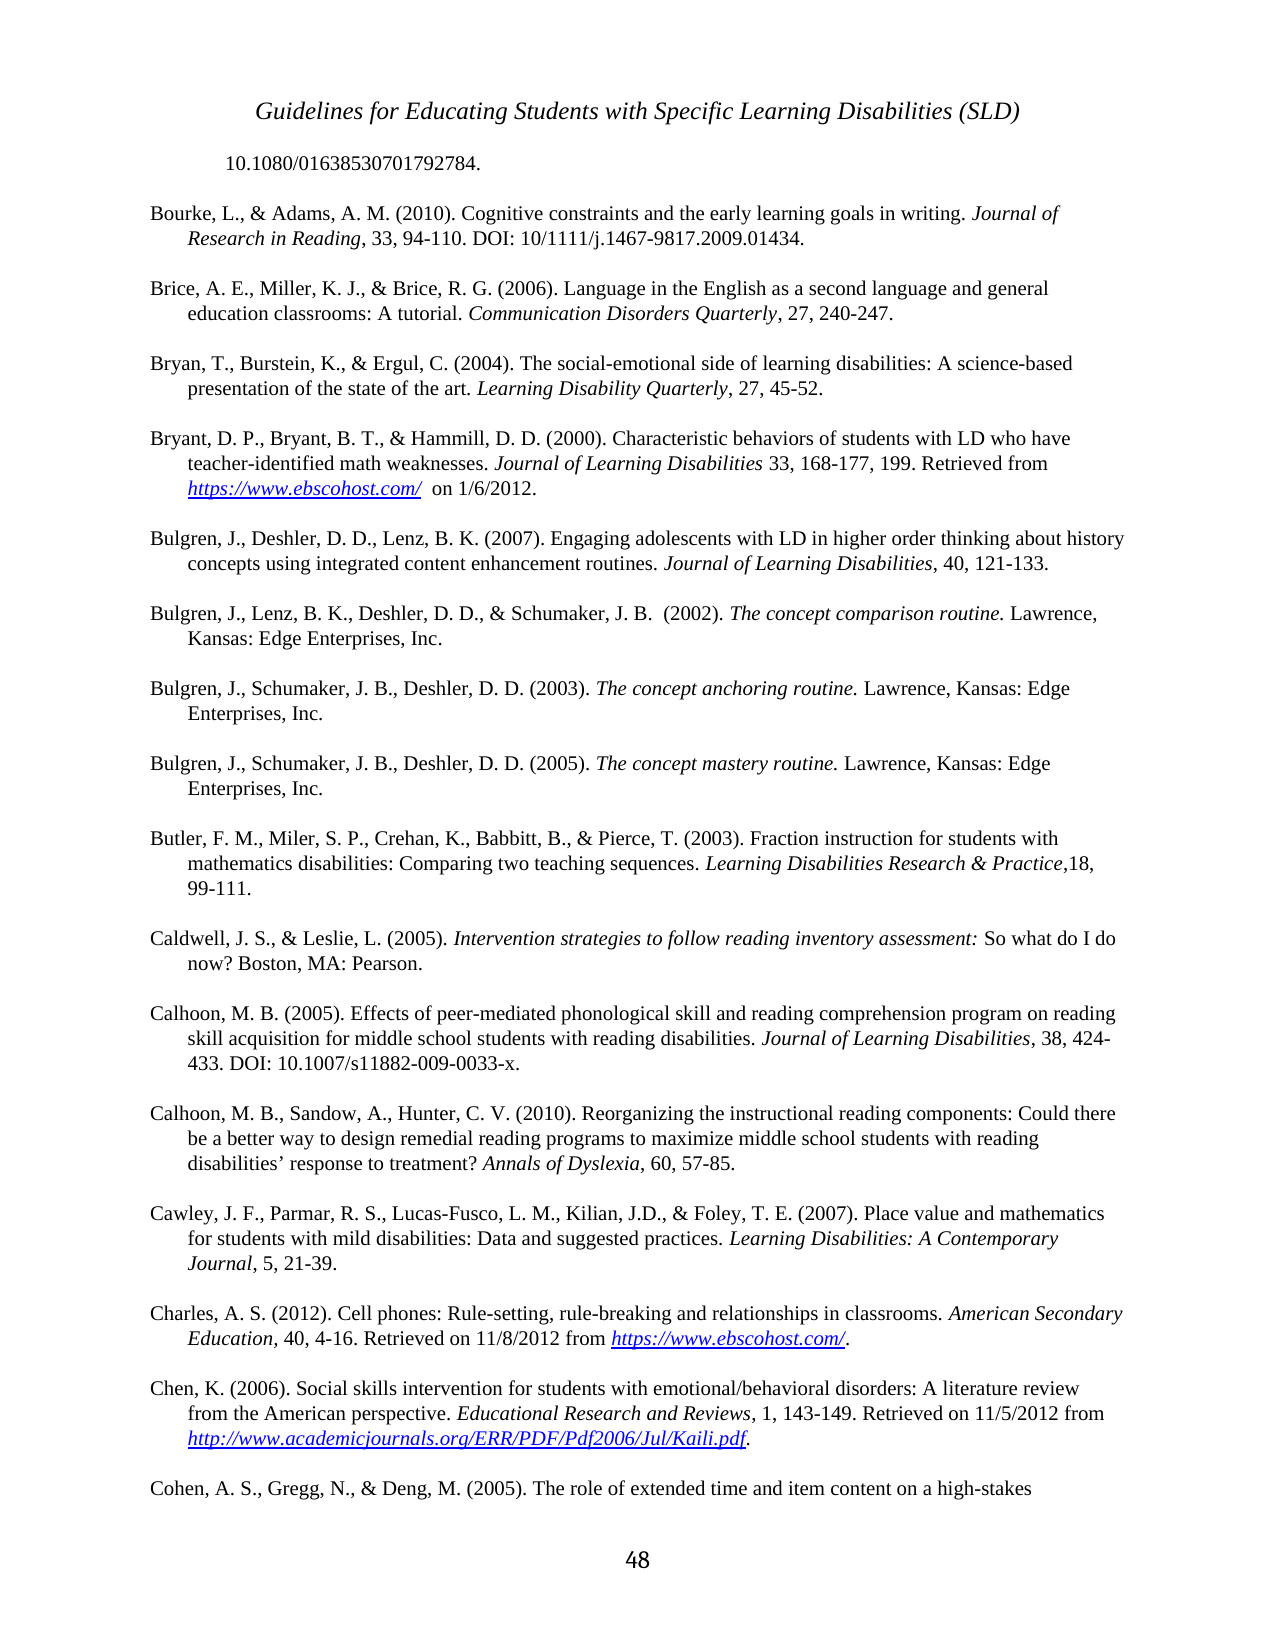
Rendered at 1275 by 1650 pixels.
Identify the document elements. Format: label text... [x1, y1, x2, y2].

text Bryant, D. P., Bryant, B. T., & Hammill, D. D. (2000). Characteristic behaviors of students with LD who have teacher-identified math weaknesses. Journal of Learning Disabilities 33, 168-177, 199. Retrieved from https://www.ebscohost.com/ on 1/6/2012. [150, 425, 1125, 500]
text Butler, F. M., Miler, S. P., Crehan, K., Babbitt, B., & Pierce, T. (2003). Fraction instruction for students with mathematics disabilities: Comparing two teaching sequences. Learning Disabilities Research & Practice,18, 99-111. [150, 825, 1125, 900]
text Bulgren, J., Deshler, D. D., Lenz, B. K. (2007). Engaging adolescents with LD in higher order thinking about history concepts using integrated content enhancement routines. Journal of Learning Disabilities, 40, 121-133. [150, 525, 1125, 575]
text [150, 150, 1125, 175]
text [150, 1475, 1125, 1500]
text Bulgren, J., Lenz, B. K., Deshler, D. D., & Schumaker, J. B. (2002). The concept comparison routine. Lawrence, Kansas: Edge Enterprises, Inc. [150, 600, 1125, 650]
text Bourke, L., & Adams, A. M. (2010). Cognitive constraints and the early learning goals in writing. Journal of Research in Reading, 33, 94-110. DOI: 10/1111/j.1467-9817.2009.01434. [150, 200, 1125, 250]
text Cawley, J. F., Parmar, R. S., Lucas-Fusco, L. M., Kilian, J.D., & Foley, T. E. (2007). Place value and mathematics for students with mild disabilities: Data and suggested practices. Learning Disabilities: A Contemporary Journal, 5, 21-39. [150, 1200, 1125, 1275]
text Brice, A. E., Miller, K. J., & Brice, R. G. (2006). Language in the English as a second language and general education classrooms: A tutorial. Communication Disorders Quarterly, 27, 240-247. [150, 275, 1125, 325]
text Bulgren, J., Schumaker, J. B., Deshler, D. D. (2003). The concept anchoring routine. Lawrence, Kansas: Edge Enterprises, Inc. [150, 675, 1125, 725]
text Bulgren, J., Schumaker, J. B., Deshler, D. D. (2005). The concept mastery routine. Lawrence, Kansas: Edge Enterprises, Inc. [150, 750, 1125, 800]
text Calhoon, M. B. (2005). Effects of peer-mediated phonological skill and reading comprehension program on reading skill acquisition for middle school students with reading disabilities. Journal of Learning Disabilities, 38, 424-433. DOI: 10.1007/s11882-009-0033-x. [150, 1000, 1125, 1075]
text Calhoon, M. B., Sandow, A., Hunter, C. V. (2010). Reorganizing the instructional reading components: Could there be a better way to design remedial reading programs to maximize middle school students with reading disabilities’ response to treatment? Annals of Dyslexia, 60, 57-85. [150, 1100, 1125, 1175]
text Chen, K. (2006). Social skills intervention for students with emotional/behavioral disorders: A literature review from the American perspective. Educational Research and Reviews, 1, 143-149. Retrieved on 11/5/2012 from http://www.academicjournals.org/ERR/PDF/Pdf2006/Jul/Kaili.pdf. [150, 1375, 1125, 1450]
text Caldwell, J. S., & Leslie, L. (2005). Intervention strategies to follow reading inventory assessment: So what do I do now? Boston, MA: Pearson. [150, 925, 1125, 975]
text Charles, A. S. (2012). Cell phones: Rule-setting, rule-breaking and relationships in classrooms. American Secondary Education, 40, 4-16. Retrieved on 11/8/2012 from https://www.ebscohost.com/. [150, 1300, 1125, 1350]
text Bryan, T., Burstein, K., & Ergul, C. (2004). The social-emotional side of learning disabilities: A science-based presentation of the state of the art. Learning Disability Quarterly, 27, 45-52. [150, 350, 1125, 400]
